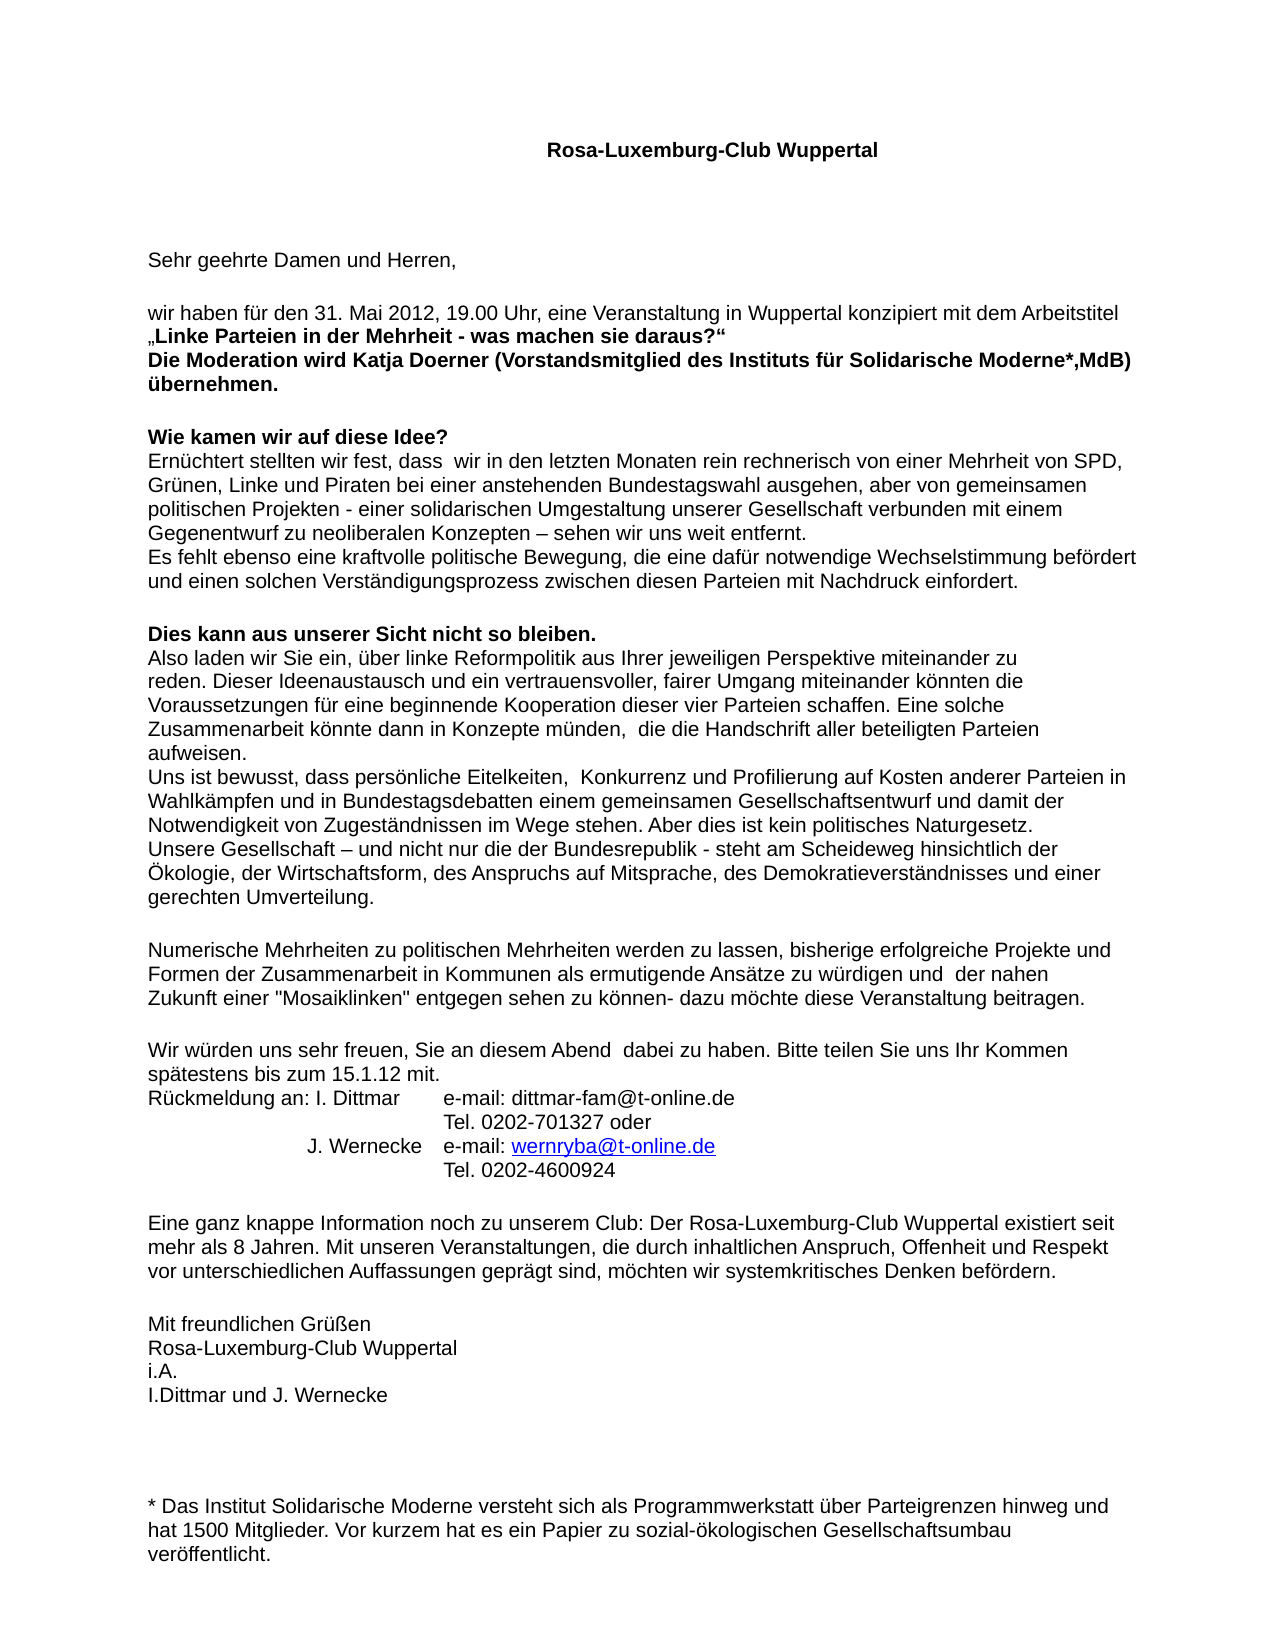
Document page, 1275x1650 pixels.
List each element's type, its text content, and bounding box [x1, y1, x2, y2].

text Rosa-Luxemburg-Club Wuppertal [148, 1335, 1137, 1359]
text I.Dittmar und J. Wernecke [148, 1383, 1137, 1407]
text Numerische Mehrheiten zu politischen Mehrheiten werden zu lassen, bisherige erfolgreiche Projekte und [148, 938, 1137, 962]
text Rückmeldung an: I. Dittmar e-mail: dittmar-fam@t-online.de [148, 1086, 1137, 1110]
text wir haben für den 31. Mai 2012, 19.00 Uhr, eine Veranstaltung in Wuppertal konzipiert mit dem Arbeitstitel „Linke Parteien in der Mehrheit - was machen sie daraus?“ [148, 300, 1137, 348]
text Rosa-Luxemburg-Club Wuppertal [148, 137, 1137, 161]
text Tel. 0202-4600924 [148, 1158, 1137, 1182]
text Die Moderation wird Katja Doerner (Vorstandsmitglied des Instituts für Solidarische Moderne*,MdB) übernehmen. [148, 348, 1137, 396]
text i.A. [148, 1359, 1137, 1383]
text reden. Dieser Ideenaustausch und ein vertrauensvoller, fairer Umgang miteinander könnten die Voraussetzungen für eine beginnende Kooperation dieser vier Parteien schaffen. Eine solche Zusammenarbeit könnte dann in Konzepte münden, die die Handschrift aller beteiligten Parteien aufweisen. [148, 669, 1137, 765]
text Wie kamen wir auf diese Idee? [148, 425, 1137, 449]
text Ernüchtert stellten wir fest, dass wir in den letzten Monaten rein rechnerisch von einer Mehrheit von SPD, Grünen, Linke und Piraten bei einer anstehenden Bundestagswahl ausgehen, aber von gemeinsamen politischen Projekten - einer solidarischen Umgestaltung unserer Gesellschaft verbunden mit einem Gegenentwurf zu neoliberalen Konzepten – sehen wir uns weit entfernt. [148, 449, 1137, 545]
text J. Wernecke e-mail: wernryba@t-online.de [148, 1134, 1137, 1158]
text Unsere Gesellschaft – und nicht nur die der Bundesrepublik - steht am Scheideweg hinsichtlich der Ökologie, der Wirtschaftsform, des Anspruchs auf Mitsprache, des Demokratieverständnisses und einer gerechten Umverteilung. [148, 837, 1137, 909]
text Tel. 0202-701327 oder [148, 1110, 1137, 1134]
text Wir würden uns sehr freuen, Sie an diesem Abend dabei zu haben. Bitte teilen Sie uns Ihr Kommen spätestens bis zum 15.1.12 mit. [148, 1038, 1137, 1086]
text Mit freundlichen Grüßen [148, 1311, 1137, 1335]
text Uns ist bewusst, dass persönliche Eitelkeiten, Konkurrenz und Profilierung auf Kosten anderer Parteien in Wahlkämpfen und in Bundestagsdebatten einem gemeinsamen Gesellschaftsentwurf und damit der Notwendigkeit von Zugeständnissen im Wege stehen. Aber dies ist kein politisches Naturgesetz. [148, 765, 1137, 837]
text Formen der Zusammenarbeit in Kommunen als ermutigende Ansätze zu würdigen und der nahen [148, 962, 1137, 986]
text Sehr geehrte Damen und Herren, [148, 248, 1137, 272]
text Also laden wir Sie ein, über linke Reformpolitik aus Ihrer jeweiligen Perspektive miteinander zu [148, 645, 1137, 669]
text * Das Institut Solidarische Moderne versteht sich als Programmwerkstatt über Parteigrenzen hinweg und hat 1500 Mitglieder. Vor kurzem hat es ein Papier zu sozial-ökologischen Gesellschaftsumbau veröffentlicht. [148, 1493, 1137, 1565]
text Zukunft einer "Mosaiklinken" entgegen sehen zu können- dazu möchte diese Veranstaltung beitragen. [148, 986, 1137, 1009]
text Es fehlt ebenso eine kraftvolle politische Bewegung, die eine dafür notwendige Wechselstimmung befördert und einen solchen Verständigungsprozess zwischen diesen Parteien mit Nachdruck einfordert. [148, 545, 1137, 593]
text Dies kann aus unserer Sicht nicht so bleiben. [148, 621, 1137, 645]
text Eine ganz knappe Information noch zu unserem Club: Der Rosa-Luxemburg-Club Wuppertal existiert seit mehr als 8 Jahren. Mit unseren Veranstaltungen, die durch inhaltlichen Anspruch, Offenheit und Respekt vor unterschiedlichen Auffassungen geprägt sind, möchten wir systemkritisches Denken befördern. [148, 1211, 1137, 1283]
